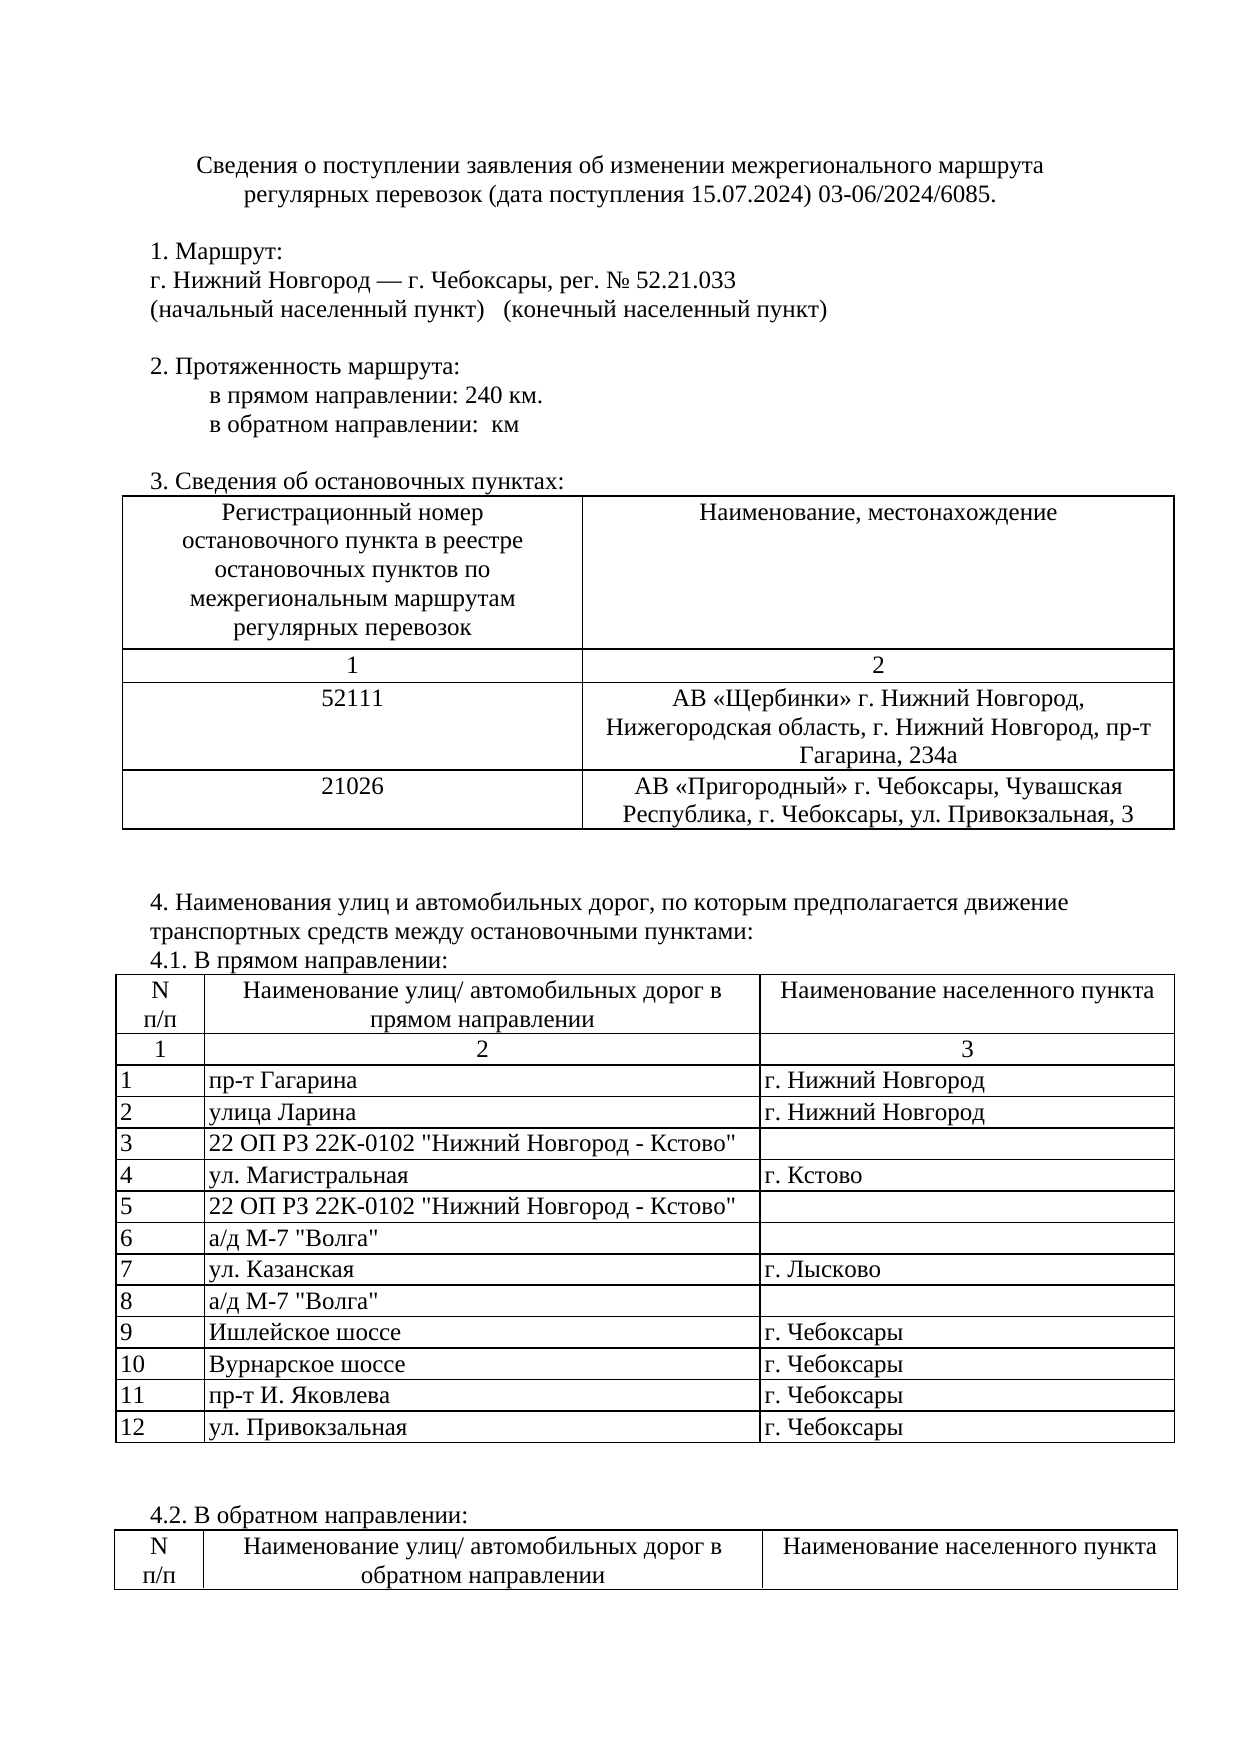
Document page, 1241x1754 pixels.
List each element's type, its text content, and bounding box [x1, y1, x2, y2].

table_cell 11 [117, 1380, 204, 1410]
table_cell а/д М-7 "Волга" [205, 1286, 759, 1316]
table_cell 21026 [123, 771, 582, 828]
table_cell 8 [117, 1286, 204, 1316]
table_header Наименование населенного пункта [763, 1531, 1177, 1588]
table_header Наименование, местонахождение [583, 497, 1173, 648]
table_cell ул. Казанская [205, 1255, 759, 1284]
table_cell 7 [117, 1255, 204, 1284]
table_cell 1 [117, 1034, 204, 1064]
table_cell 2 [583, 650, 1173, 681]
table_cell г. Чебоксары [761, 1317, 1174, 1347]
table_cell пр-т И. Яковлева [205, 1380, 759, 1410]
table_cell Вурнарское шоссе [205, 1349, 759, 1379]
text в прямом направлении: 240 км. [150, 380, 1090, 409]
table_cell 2 [117, 1097, 204, 1127]
table_cell г. Чебоксары [761, 1349, 1174, 1379]
table_cell 5 [117, 1192, 204, 1221]
text Сведения о поступлении заявления об изменении межрегионального маршрута регулярных перевозок (дата поступления 15.07.2024) 03-06/2024/6085. [150, 150, 1090, 207]
text г. Нижний Новгород — г. Чебоксары, рег. № 52.21.033 [150, 265, 1090, 294]
table_cell 10 [117, 1349, 204, 1379]
table_header Наименование улиц/ автомобильных дорог в прямом направлении [205, 975, 759, 1033]
text 1. Маршрут: [150, 236, 1090, 265]
table_cell 3 [117, 1129, 204, 1158]
table_header Наименование населенного пункта [761, 975, 1174, 1033]
table_cell 22 ОП РЗ 22К-0102 "Нижний Новгород - Кстово" [205, 1129, 759, 1158]
table_cell 22 ОП РЗ 22К-0102 "Нижний Новгород - Кстово" [205, 1192, 759, 1221]
table_cell 52111 [123, 683, 582, 769]
table_cell г. Лысково [761, 1255, 1174, 1284]
text 2. Протяженность маршрута: [150, 351, 1090, 380]
table_cell а/д М-7 "Волга" [205, 1223, 759, 1253]
table_cell Ишлейское шоссе [205, 1317, 759, 1347]
table_cell АВ «Пригородный» г. Чебоксары, Чувашская Республика, г. Чебоксары, ул. Привокзальная, 3 [583, 771, 1173, 828]
table_cell 2 [205, 1034, 759, 1064]
text 3. Сведения об остановочных пунктах: [150, 466, 1090, 495]
text 4.1. В прямом направлении: [150, 945, 1090, 973]
table_cell [761, 1223, 1174, 1253]
table_header N п/п [115, 1531, 203, 1588]
table_cell 6 [117, 1223, 204, 1253]
table_cell 4 [117, 1160, 204, 1190]
table_cell АВ «Щербинки» г. Нижний Новгород, Нижегородская область, г. Нижний Новгород, пр-т Гагарина, 234а [583, 683, 1173, 769]
table_header Регистрационный номер остановочного пункта в реестре остановочных пунктов по межрегиональным маршрутам регулярных перевозок [123, 497, 582, 648]
table_header Наименование улиц/ автомобильных дорог в обратном направлении [204, 1531, 762, 1588]
table_header N п/п [117, 975, 204, 1033]
table_cell 1 [117, 1066, 204, 1096]
text 4.2. В обратном направлении: [150, 1501, 1090, 1529]
table_cell г. Нижний Новгород [761, 1066, 1174, 1096]
text 4. Наименования улиц и автомобильных дорог, по которым предполагается движение транспортных средств между остановочными пунктами: [150, 887, 1090, 945]
table_cell [761, 1192, 1174, 1221]
text в обратном направлении: км [150, 409, 1090, 437]
table_cell [761, 1129, 1174, 1158]
table_cell 1 [123, 650, 582, 681]
table_cell улица Ларина [205, 1097, 759, 1127]
table_cell г. Кстово [761, 1160, 1174, 1190]
table_cell 12 [117, 1412, 204, 1442]
table_cell [761, 1286, 1174, 1316]
table_cell ул. Привокзальная [205, 1412, 759, 1442]
table_cell г. Нижний Новгород [761, 1097, 1174, 1127]
table_cell 9 [117, 1317, 204, 1347]
table_cell г. Чебоксары [761, 1380, 1174, 1410]
table_cell ул. Магистральная [205, 1160, 759, 1190]
table_cell пр-т Гагарина [205, 1066, 759, 1096]
text (начальный населенный пункт) (конечный населенный пункт) [150, 294, 1090, 322]
table_cell 3 [761, 1034, 1174, 1064]
table_cell г. Чебоксары [761, 1412, 1174, 1442]
